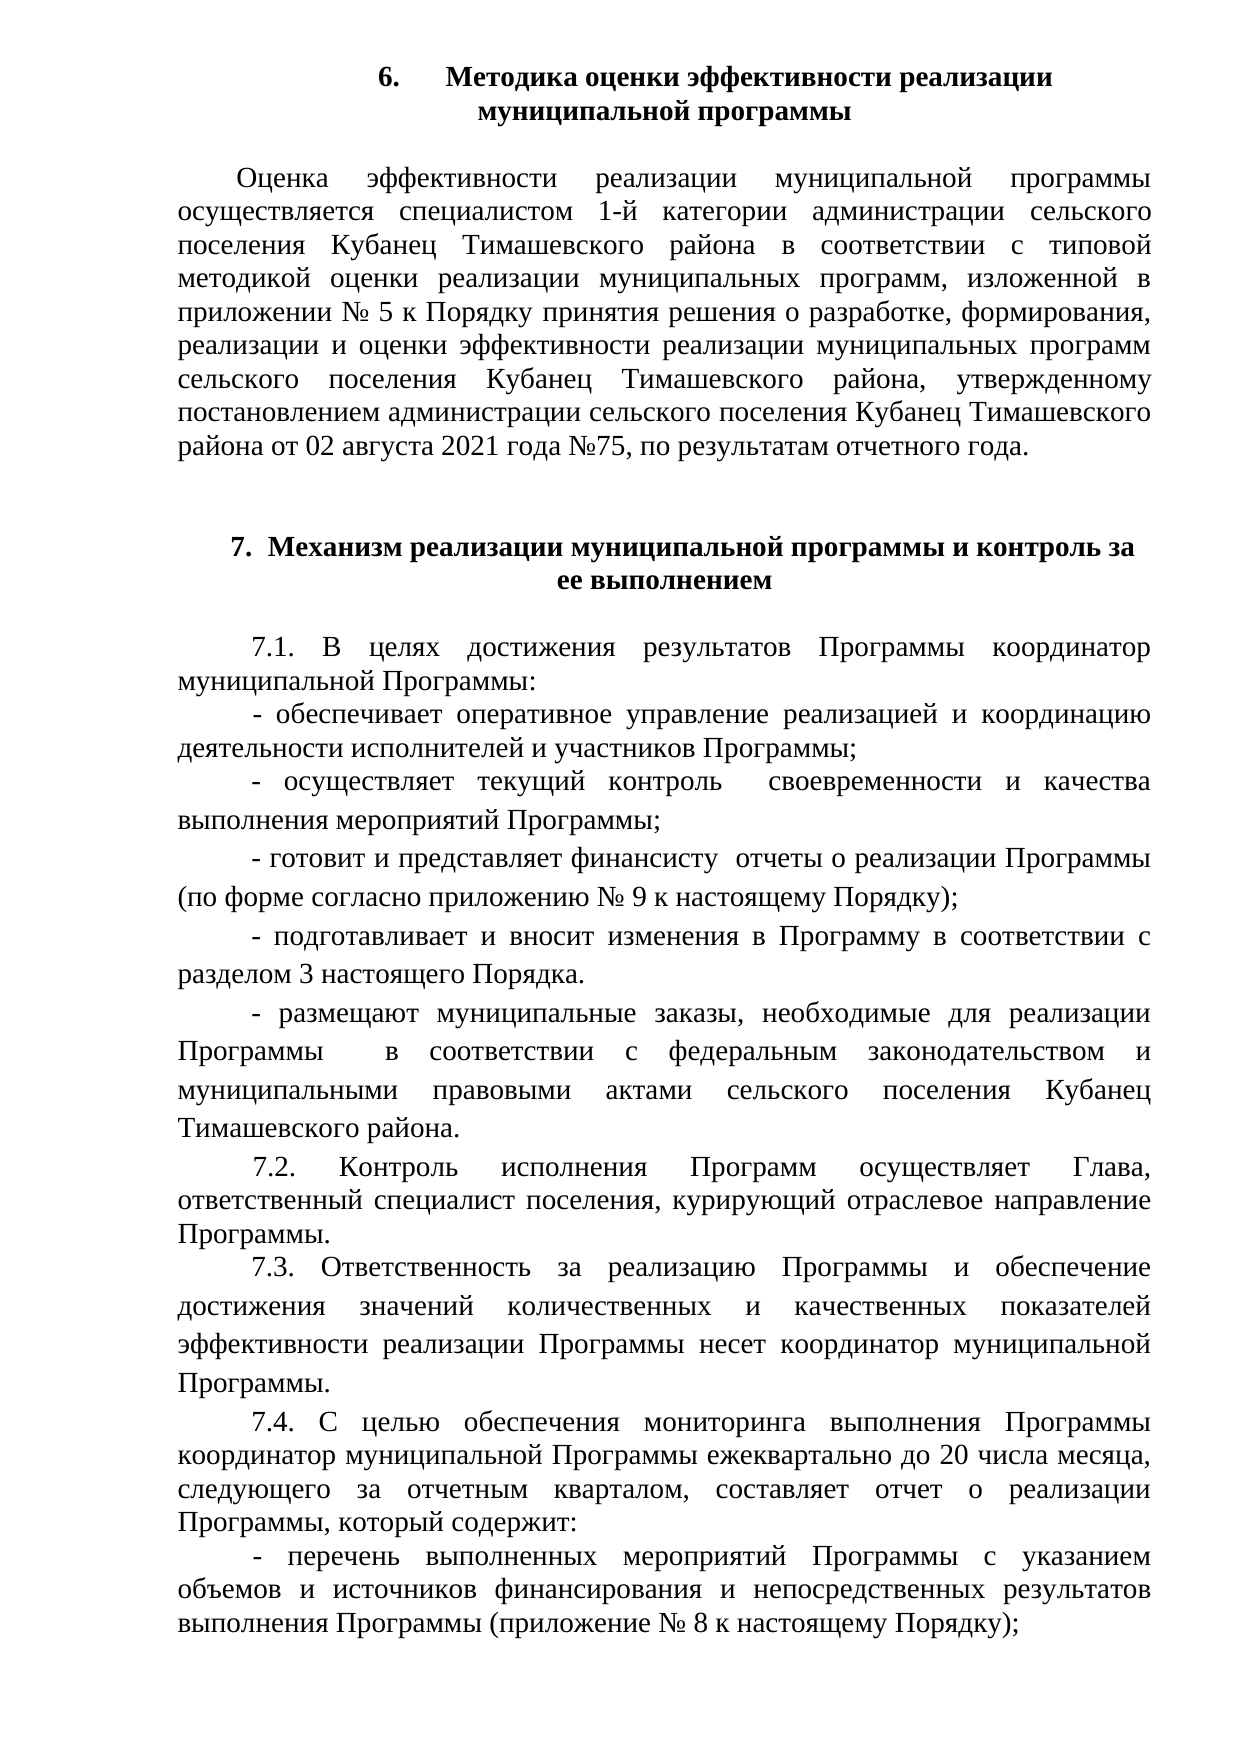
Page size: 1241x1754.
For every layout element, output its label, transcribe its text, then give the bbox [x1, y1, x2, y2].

text Оценка эффективности реализации муниципальной программы осуществляется специалистом 1-й категории администрации сельского поселения Кубанец Тимашевского района в соответствии с типовой методикой оценки реализации муниципальных программ, изложенной в приложении № 5 к Порядку принятия решения о разработке, формирования, реализации и оценки эффективности реализации муниципальных программ сельского поселения Кубанец Тимашевского района, утвержденному постановлением администрации сельского поселения Кубанец Тимашевского района от 02 августа 2021 года №75, по результатам отчетного года. [177, 160, 1152, 462]
text 7.1. В целях достижения результатов Программы координатор муниципальной Программы: [177, 629, 1152, 696]
text 6. Методика оценки эффективности реализации муниципальной программы [177, 59, 1152, 126]
text - подготавливает и вносит изменения в Программу в соответствии с разделом 3 настоящего Порядка. [177, 918, 1152, 990]
text - обеспечивает оперативное управление реализацией и координацию деятельности исполнителей и участников Программы; [177, 696, 1152, 763]
text - размещают муниципальные заказы, необходимые для реализации Программы в соответствии с федеральным законодательством и муниципальными правовыми актами сельского поселения Кубанец Тимашевского района. [177, 995, 1152, 1144]
text - осуществляет текущий контроль своевременности и качества выполнения мероприятий Программы; [177, 763, 1152, 836]
text 7.4. С целью обеспечения мониторинга выполнения Программы координатор муниципальной Программы ежеквартально до 20 числа месяца, следующего за отчетным кварталом, составляет отчет о реализации Программы, который содержит: [177, 1404, 1152, 1538]
text 7. Механизм реализации муниципальной программы и контроль за ее выполнением [177, 529, 1152, 596]
text - перечень выполненных мероприятий Программы с указанием объемов и источников финансирования и непосредственных результатов выполнения Программы (приложение № 8 к настоящему Порядку); [177, 1538, 1152, 1638]
text 7.2. Контроль исполнения Программ осуществляет Глава, ответственный специалист поселения, курирующий отраслевое направление Программы. [177, 1149, 1152, 1249]
text 7.3. Ответственность за реализацию Программы и обеспечение достижения значений количественных и качественных показателей эффективности реализации Программы несет координатор муниципальной Программы. [177, 1249, 1152, 1399]
text - готовит и представляет финансисту отчеты о реализации Программы (по форме согласно приложению № 9 к настоящему Порядку); [177, 841, 1152, 913]
